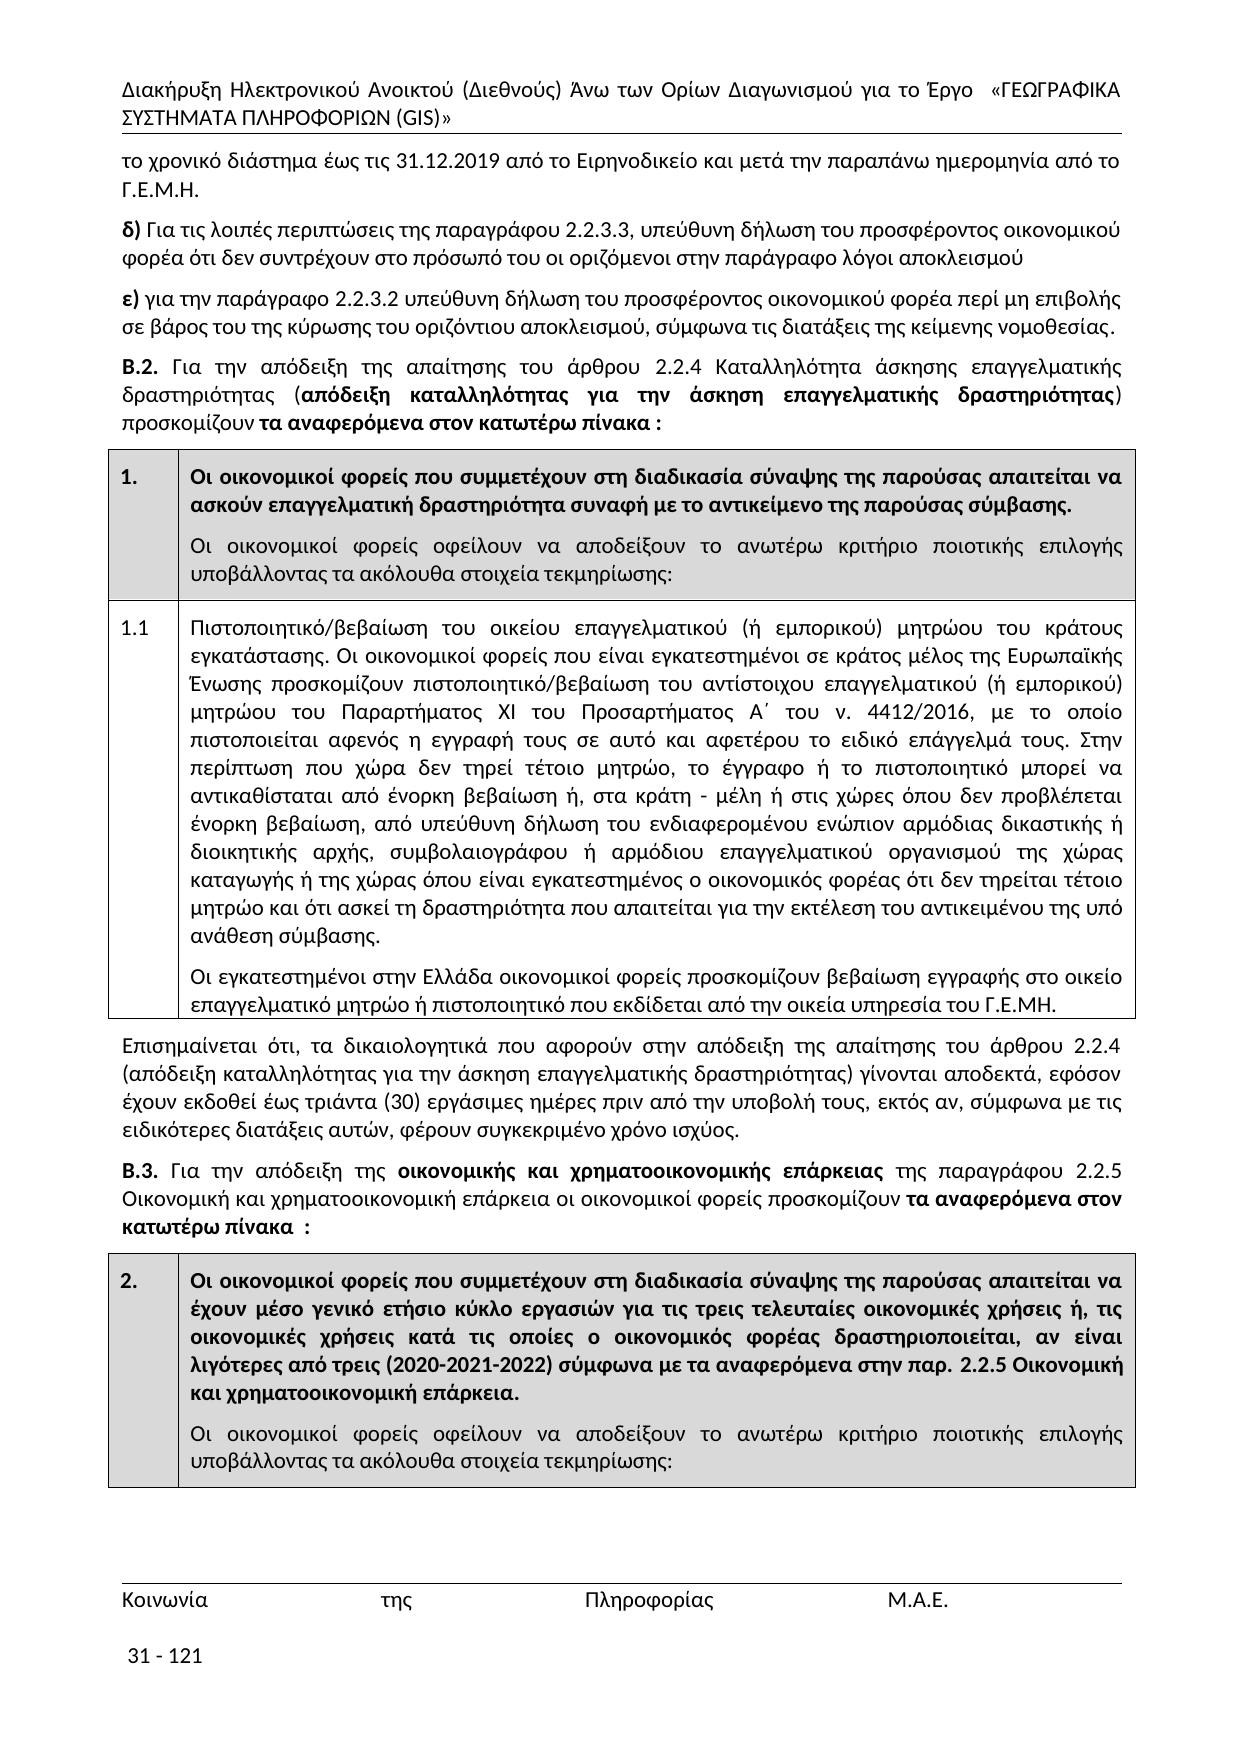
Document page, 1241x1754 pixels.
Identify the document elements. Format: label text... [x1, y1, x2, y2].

table_header Οι οικονομικοί φορείς που συμμετέχουν στη διαδικασία σύναψης της παρούσας απαιτείται να ασκούν επαγγελματική δραστηριότητα συναφή με το αντικείμενο της παρούσας σύμβασης. Οι οικονομικοί φορείς οφείλουν να αποδείξουν το ανωτέρω κριτήριο ποιοτικής επιλογής υποβάλλοντας τα ακόλουθα στοιχεία τεκμηρίωσης: [179, 450, 1135, 599]
text ε) για την παράγραφο 2.2.3.2 υπεύθυνη δήλωση του προσφέροντος οικονομικού φορέα περί μη επιβολής σε βάρος του της κύρωσης του οριζόντιου αποκλεισμού, σύμφωνα τις διατάξεις της κείμενης νομοθεσίας. [122, 284, 1122, 340]
table_header 2. [109, 1254, 178, 1487]
table_header 1. [109, 450, 178, 599]
table_cell 1.1 [109, 601, 178, 1018]
table_header Οι οικονομικοί φορείς που συμμετέχουν στη διαδικασία σύναψης της παρούσας απαιτείται να έχουν μέσο γενικό ετήσιο κύκλο εργασιών για τις τρεις τελευταίες οικονομικές χρήσεις ή, τις οικονομικές χρήσεις κατά τις οποίες ο οικονομικός φορέας δραστηριοποιείται, αν είναι λιγότερες από τρεις (2020-2021-2022) σύμφωνα με τα αναφερόμενα στην παρ. 2.2.5 Οικονομική και χρηματοοικονομική επάρκεια. Οι οικονομικοί φορείς οφείλουν να αποδείξουν το ανωτέρω κριτήριο ποιοτικής επιλογής υποβάλλοντας τα ακόλουθα στοιχεία τεκμηρίωσης: [179, 1254, 1135, 1487]
text δ) Για τις λοιπές περιπτώσεις της παραγράφου 2.2.3.3, υπεύθυνη δήλωση του προσφέροντος οικονομικού φορέα ότι δεν συντρέχουν στο πρόσωπό του οι οριζόμενοι στην παράγραφο λόγοι αποκλεισμού [122, 215, 1122, 271]
table_cell Πιστοποιητικό/βεβαίωση του οικείου επαγγελματικού (ή εμπορικού) μητρώου του κράτους εγκατάστασης. Οι οικονομικοί φορείς που είναι εγκατεστημένοι σε κράτος μέλος της Ευρωπαϊκής Ένωσης προσκομίζουν πιστοποιητικό/βεβαίωση του αντίστοιχου επαγγελματικού (ή εμπορικού) μητρώου του Παραρτήματος XI του Προσαρτήματος Α΄ του ν. 4412/2016, με το οποίο πιστοποιείται αφενός η εγγραφή τους σε αυτό και αφετέρου το ειδικό επάγγελμά τους. Στην περίπτωση που χώρα δεν τηρεί τέτοιο μητρώο, το έγγραφο ή το πιστοποιητικό μπορεί να αντικαθίσταται από ένορκη βεβαίωση ή, στα κράτη - μέλη ή στις χώρες όπου δεν προβλέπεται ένορκη βεβαίωση, από υπεύθυνη δήλωση του ενδιαφερομένου ενώπιον αρμόδιας δικαστικής ή διοικητικής αρχής, συμβολαιογράφου ή αρμόδιου επαγγελματικού οργανισμού της χώρας καταγωγής ή της χώρας όπου είναι εγκατεστημένος ο οικονομικός φορέας ότι δεν τηρείται τέτοιο μητρώο και ότι ασκεί τη δραστηριότητα που απαιτείται για την εκτέλεση του αντικειμένου της υπό ανάθεση σύμβασης. Οι εγκατεστημένοι στην Ελλάδα οικονομικοί φορείς προσκομίζουν βεβαίωση εγγραφής στο οικείο επαγγελματικό μητρώο ή πιστοποιητικό που εκδίδεται από την οικεία υπηρεσία του Γ.Ε.ΜΗ. [179, 601, 1135, 1018]
text Επισημαίνεται ότι, τα δικαιολογητικά που αφορούν στην απόδειξη της απαίτησης του άρθρου 2.2.4 (απόδειξη καταλληλότητας για την άσκηση επαγγελματικής δραστηριότητας) γίνονται αποδεκτά, εφόσον έχουν εκδοθεί έως τριάντα (30) εργάσιμες ημέρες πριν από την υποβολή τους, εκτός αν, σύμφωνα με τις ειδικότερες διατάξεις αυτών, φέρουν συγκεκριμένο χρόνο ισχύος. [122, 1031, 1122, 1143]
text B.2. Για την απόδειξη της απαίτησης του άρθρου 2.2.4 Καταλληλότητα άσκησης επαγγελματικής δραστηριότητας (απόδειξη καταλληλότητας για την άσκηση επαγγελματικής δραστηριότητας) προσκομίζουν τα αναφερόμενα στον κατωτέρω πίνακα : [122, 352, 1122, 436]
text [122, 147, 1122, 203]
text Β.3. Για την απόδειξη της οικονομικής και χρηματοοικονομικής επάρκειας της παραγράφου 2.2.5 Οικονομική και χρηματοοικονομική επάρκεια οι οικονομικοί φορείς προσκομίζουν τα αναφερόμενα στον κατωτέρω πίνακα : [122, 1156, 1122, 1240]
